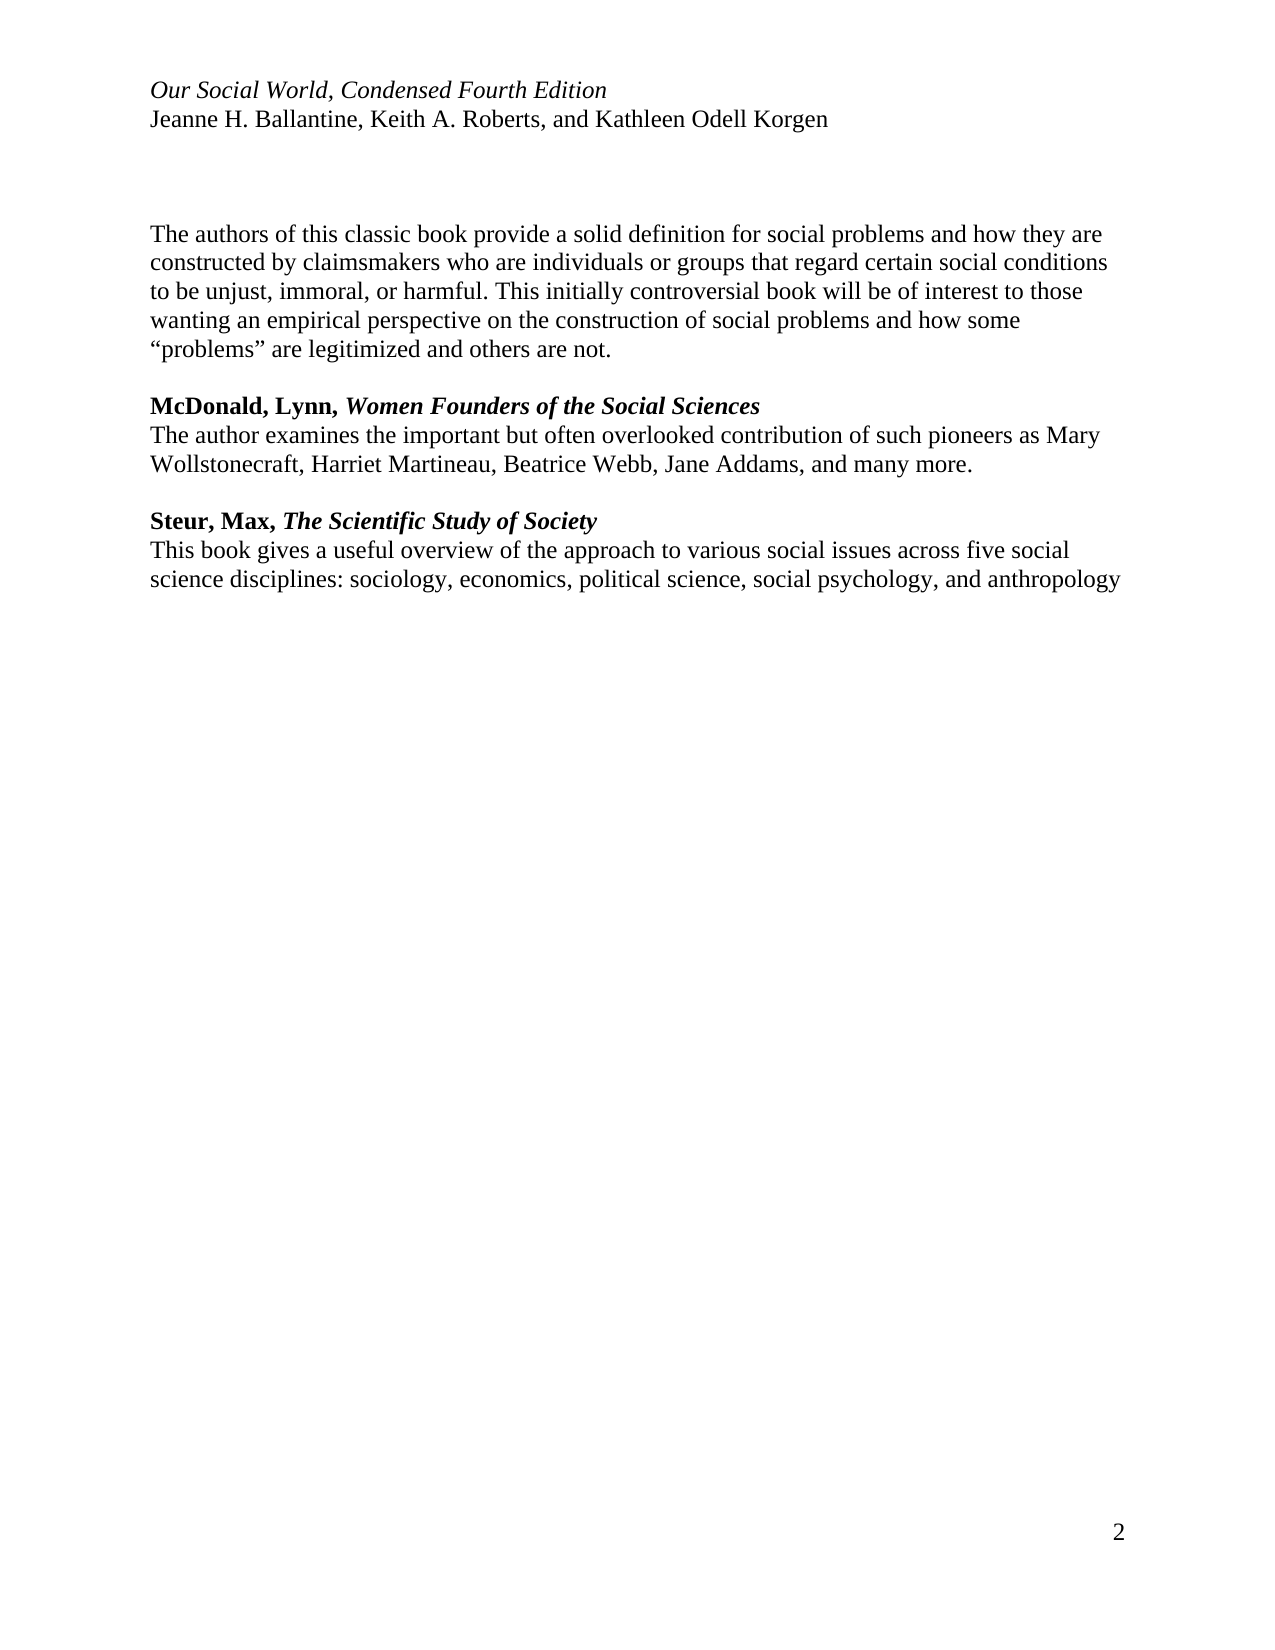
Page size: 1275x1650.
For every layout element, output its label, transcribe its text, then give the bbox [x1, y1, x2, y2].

text The author examines the important but often overlooked contribution of such pioneers as Mary Wollstonecraft, Harriet Martineau, Beatrice Webb, Jane Addams, and many more. [150, 420, 1125, 477]
text McDonald, Lynn, Women Founders of the Social Sciences [150, 391, 1125, 420]
text Steur, Max, The Scientific Study of Society [150, 506, 1125, 535]
text The authors of this classic book provide a solid definition for social problems and how they are constructed by claimsmakers who are individuals or groups that regard certain social conditions to be unjust, immoral, or harmful. This initially controversial book will be of interest to those wanting an empirical perspective on the construction of social problems and how some “problems” are legitimized and others are not. [150, 219, 1125, 362]
text This book gives a useful overview of the approach to various social issues across five social science disciplines: sociology, economics, political science, social psychology, and anthropology [150, 535, 1125, 592]
